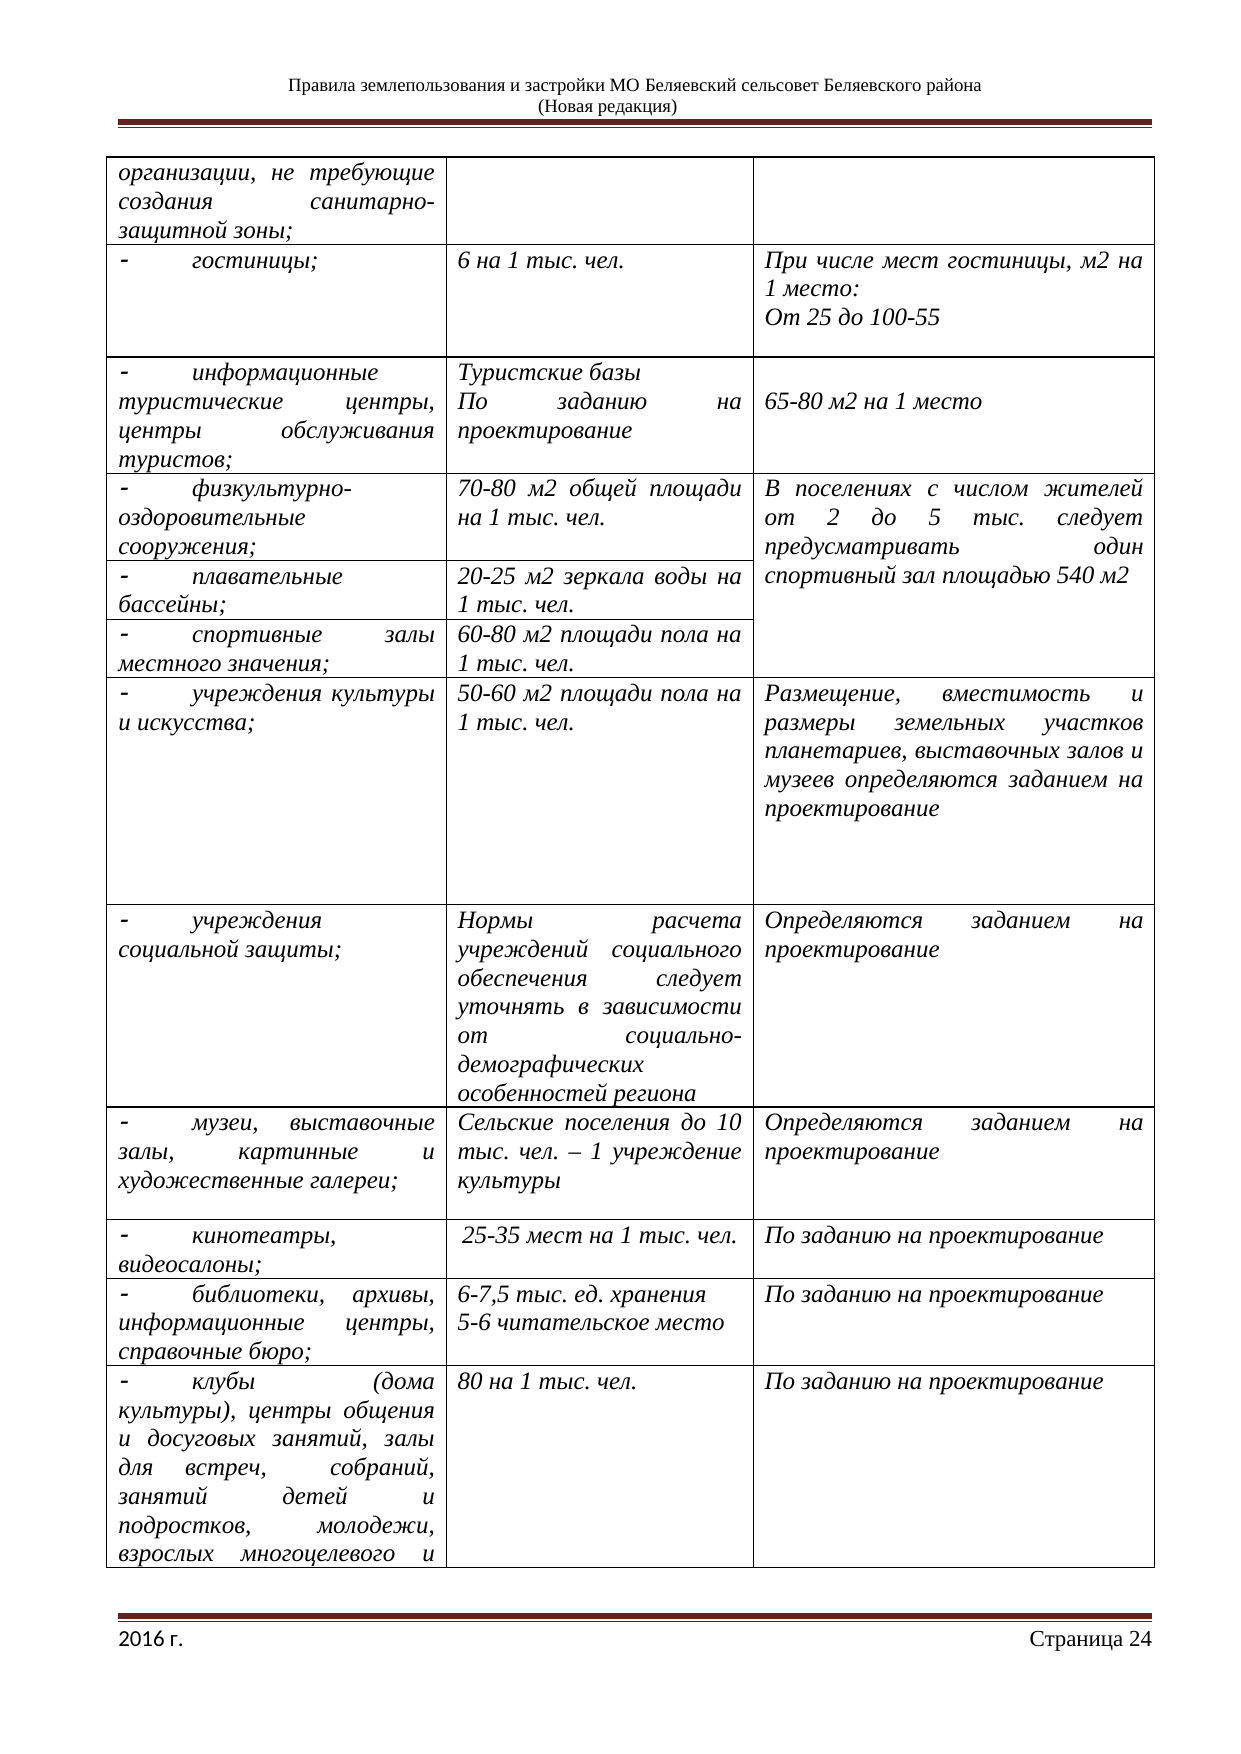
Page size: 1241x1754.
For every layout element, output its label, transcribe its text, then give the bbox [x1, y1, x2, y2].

table_cell 20-25 м2 зеркала воды на 1 тыс. чел. [447, 561, 753, 618]
table_cell гостиницы; [107, 245, 446, 356]
table_cell учреждения социальной защиты; [107, 905, 446, 1106]
table_cell Размещение, вместимость и размеры земельных участков планетариев, выставочных залов и музеев определяются заданием на проектирование [754, 678, 1154, 904]
table_cell Туристские базы По заданию на проектирование [447, 358, 753, 472]
table_cell музеи, выставочные залы, картинные и художественные галереи; [107, 1108, 446, 1219]
table_cell 6 на 1 тыс. чел. [447, 245, 753, 356]
table_cell библиотеки, архивы, информационные центры, справочные бюро; [107, 1279, 446, 1365]
table_cell учреждения культуры и искусства; [107, 678, 446, 904]
table_cell спортивные залы местного значения; [107, 620, 446, 677]
table_cell По заданию на проектирование [754, 1279, 1154, 1365]
table_cell 65-80 м2 на 1 место [754, 358, 1154, 472]
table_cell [107, 158, 446, 244]
table_cell 6-7,5 тыс. ед. хранения 5-6 читательское место [447, 1279, 753, 1365]
table_cell Нормы расчета учреждений социального обеспечения следует уточнять в зависимости от социально-демографических особенностей региона [447, 905, 753, 1106]
table_cell Определяются заданием на проектирование [754, 1108, 1154, 1219]
table_cell физкультурно-оздоровительные сооружения; [107, 474, 446, 560]
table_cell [447, 158, 753, 244]
table_cell информационные туристические центры, центры обслуживания туристов; [107, 358, 446, 472]
table_cell 25-35 мест на 1 тыс. чел. [447, 1220, 753, 1278]
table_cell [107, 1366, 446, 1567]
table_cell 70-80 м2 общей площади на 1 тыс. чел. [447, 474, 753, 560]
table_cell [754, 158, 1154, 244]
table_cell кинотеатры, видеосалоны; [107, 1220, 446, 1278]
table_cell По заданию на проектирование [754, 1220, 1154, 1278]
table_cell В поселениях с числом жителей от 2 до 5 тыс. следует предусматривать один спортивный зал площадью 540 м2 [754, 474, 1154, 677]
table_cell плавательные бассейны; [107, 561, 446, 618]
table_cell 60-80 м2 площади пола на 1 тыс. чел. [447, 620, 753, 677]
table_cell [754, 1366, 1154, 1567]
table_cell 50-60 м2 площади пола на 1 тыс. чел. [447, 678, 753, 904]
table_cell Определяются заданием на проектирование [754, 905, 1154, 1106]
table_cell При числе мест гостиницы, м2 на 1 место: От 25 до 100-55 [754, 245, 1154, 356]
table_cell Сельские поселения до 10 тыс. чел. – 1 учреждение культуры [447, 1108, 753, 1219]
table_cell 80 на 1 тыс. чел. [447, 1366, 753, 1567]
